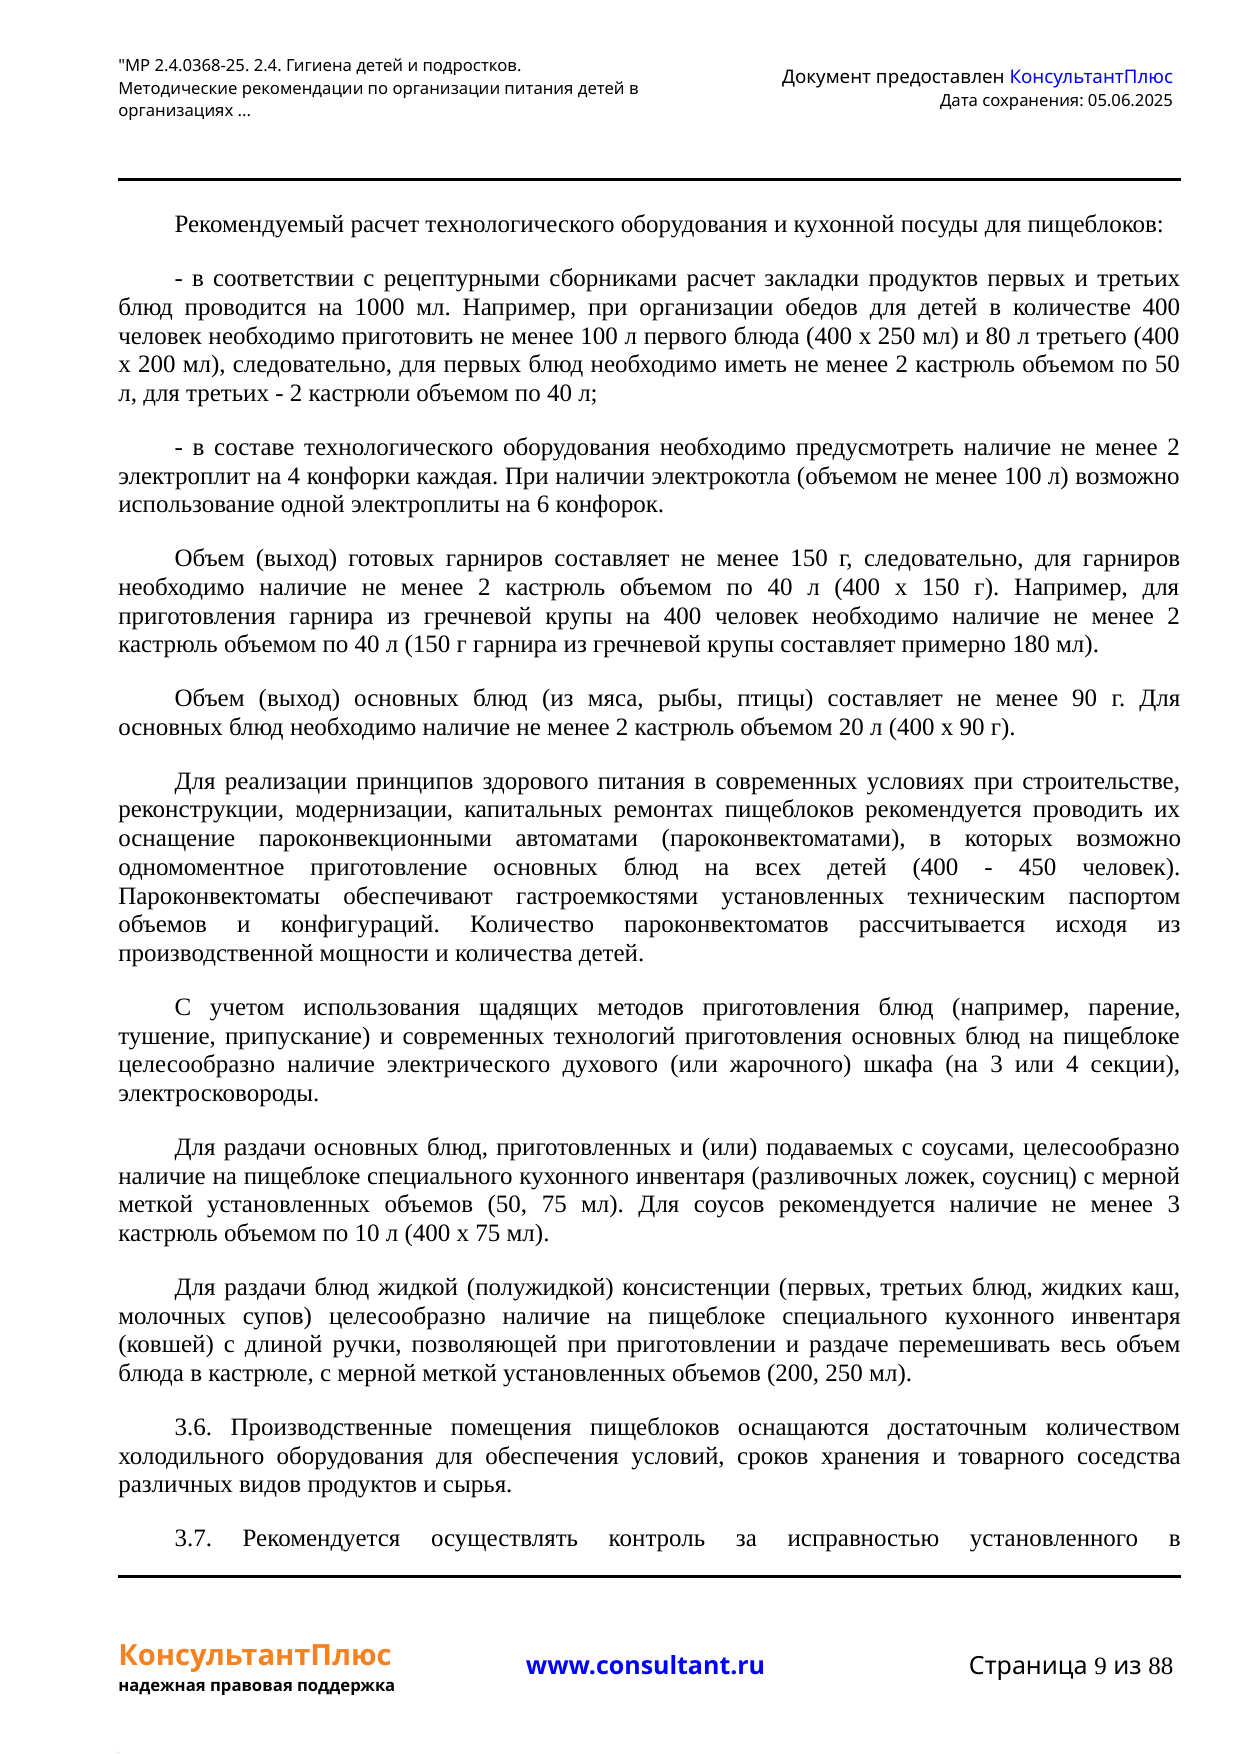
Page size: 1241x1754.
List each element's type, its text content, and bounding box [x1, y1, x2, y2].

text Для раздачи блюд жидкой (полужидкой) консистенции (первых, третьих блюд, жидких каш, молочных супов) целесообразно наличие на пищеблоке специального кухонного инвентаря (ковшей) с длиной ручки, позволяющей при приготовлении и раздаче перемешивать весь объем блюда в кастрюле, с мерной меткой установленных объемов (200, 250 мл). [118, 1272, 1181, 1387]
text Для раздачи основных блюд, приготовленных и (или) подаваемых с соусами, целесообразно наличие на пищеблоке специального кухонного инвентаря (разливочных ложек, соусниц) с мерной меткой установленных объемов (50, 75 мл). Для соусов рекомендуется наличие не менее 3 кастрюль объемом по 10 л (400 x 75 мл). [118, 1132, 1181, 1247]
text 3.6. Производственные помещения пищеблоков оснащаются достаточным количеством холодильного оборудования для обеспечения условий, сроков хранения и товарного соседства различных видов продуктов и сырья. [118, 1412, 1181, 1498]
text Для реализации принципов здорового питания в современных условиях при строительстве, реконструкции, модернизации, капитальных ремонтах пищеблоков рекомендуется проводить их оснащение пароконвекционными автоматами (пароконвектоматами), в которых возможно одномоментное приготовление основных блюд на всех детей (400 - 450 человек). Пароконвектоматы обеспечивают гастроемкостями установленных техническим паспортом объемов и конфигураций. Количество пароконвектоматов рассчитывается исходя из производственной мощности и количества детей. [118, 766, 1181, 967]
text - в составе технологического оборудования необходимо предусмотреть наличие не менее 2 электроплит на 4 конфорки каждая. При наличии электрокотла (объемом не менее 100 л) возможно использование одной электроплиты на 6 конфорок. [118, 432, 1181, 518]
text - в соответствии с рецептурными сборниками расчет закладки продуктов первых и третьих блюд проводится на 1000 мл. Например, при организации обедов для детей в количестве 400 человек необходимо приготовить не менее 100 л первого блюда (400 x 250 мл) и 80 л третьего (400 x 200 мл), следовательно, для первых блюд необходимо иметь не менее 2 кастрюль объемом по 50 л, для третьих - 2 кастрюли объемом по 40 л; [118, 263, 1181, 407]
text С учетом использования щадящих методов приготовления блюд (например, парение, тушение, припускание) и современных технологий приготовления основных блюд на пищеблоке целесообразно наличие электрического духового (или жарочного) шкафа (на 3 или 4 секции), электросковороды. [118, 992, 1181, 1107]
text Объем (выход) основных блюд (из мяса, рыбы, птицы) составляет не менее 90 г. Для основных блюд необходимо наличие не менее 2 кастрюль объемом 20 л (400 x 90 г). [118, 683, 1181, 741]
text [118, 1523, 1181, 1552]
text Объем (выход) готовых гарниров составляет не менее 150 г, следовательно, для гарниров необходимо наличие не менее 2 кастрюль объемом по 40 л (400 x 150 г). Например, для приготовления гарнира из гречневой крупы на 400 человек необходимо наличие не менее 2 кастрюль объемом по 40 л (150 г гарнира из гречневой крупы составляет примерно 180 мл). [118, 543, 1181, 658]
text Рекомендуемый расчет технологического оборудования и кухонной посуды для пищеблоков: [118, 209, 1181, 238]
